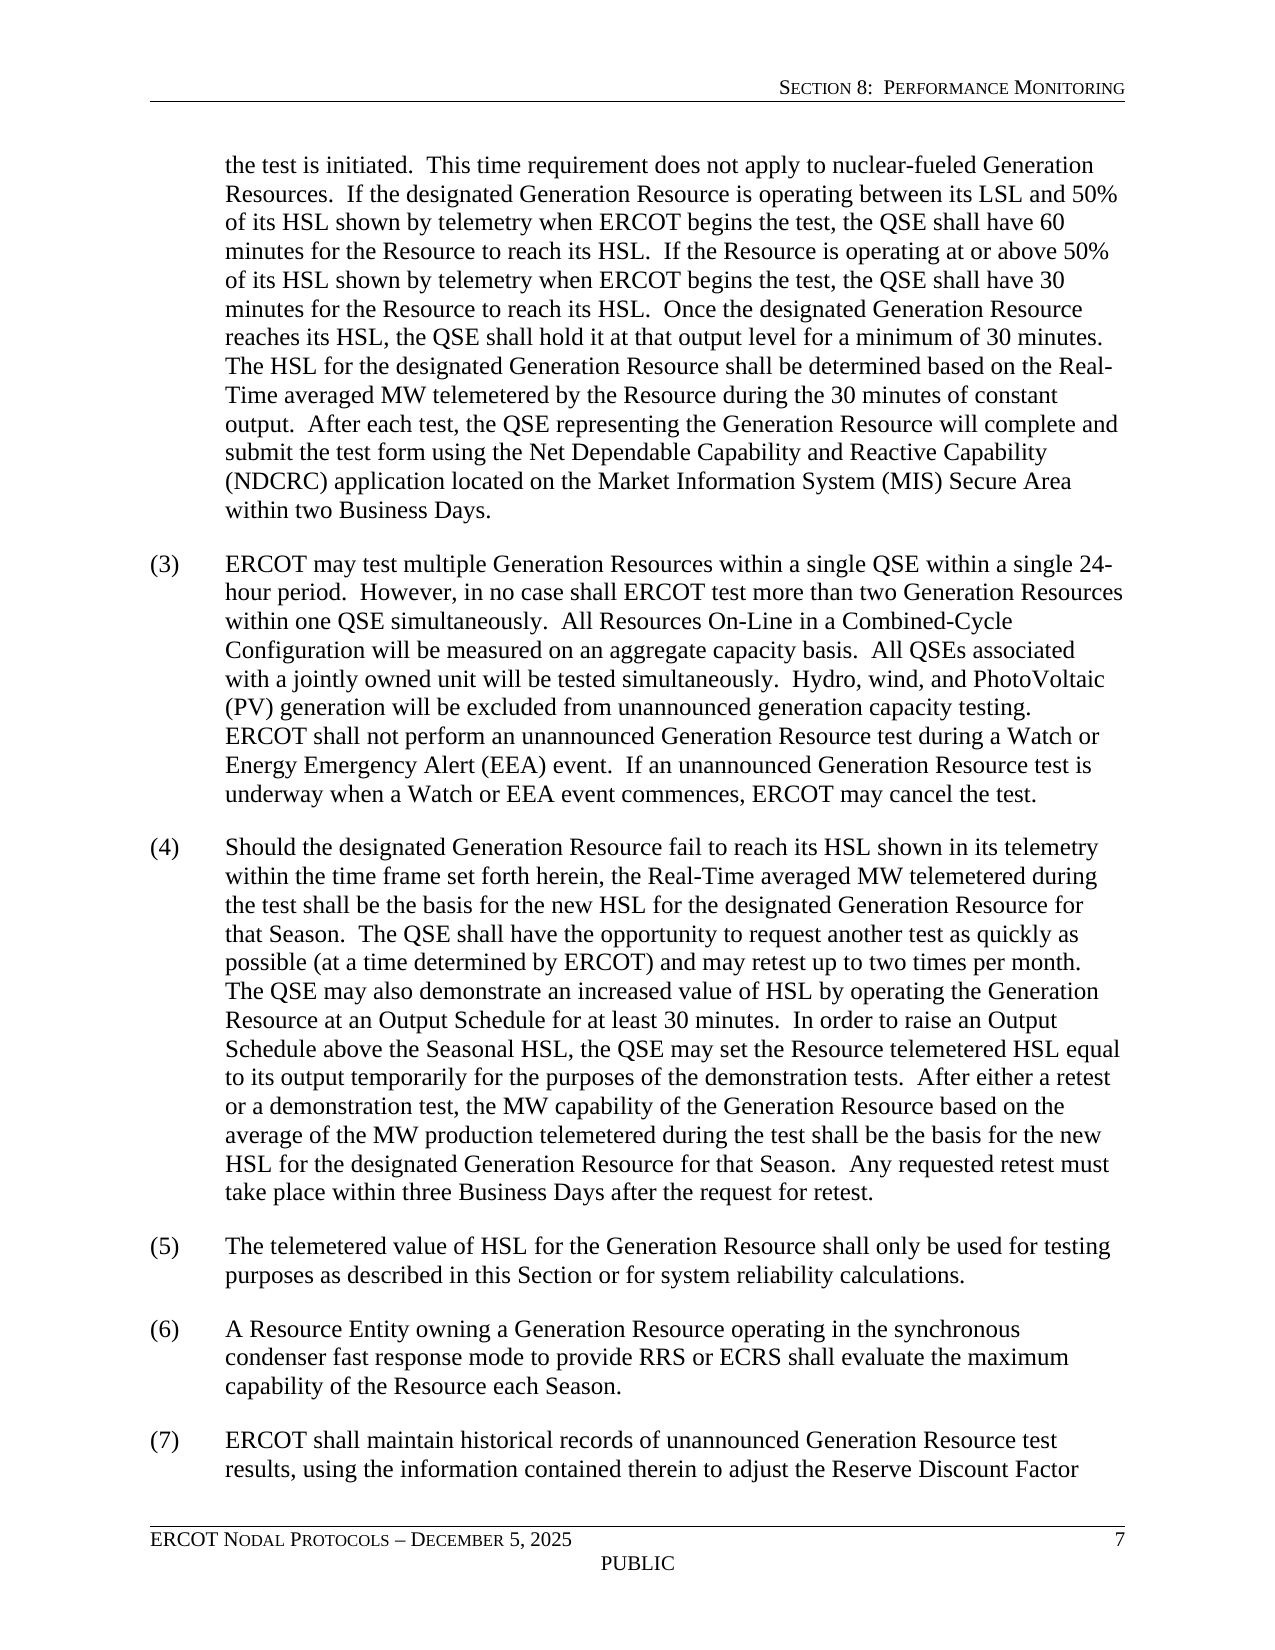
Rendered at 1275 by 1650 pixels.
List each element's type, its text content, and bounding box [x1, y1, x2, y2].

text (5) The telemetered value of HSL for the Generation Resource shall only be used for testing purposes as described in this Section or for system reliability calculations. [150, 1231, 1125, 1289]
text (3) ERCOT may test multiple Generation Resources within a single QSE within a single 24-hour period. However, in no case shall ERCOT test more than two Generation Resources within one QSE simultaneously. All Resources On-Line in a Combined-Cycle Configuration will be measured on an aggregate capacity basis. All QSEs associated with a jointly owned unit will be tested simultaneously. Hydro, wind, and PhotoVoltaic (PV) generation will be excluded from unannounced generation capacity testing. ERCOT shall not perform an unannounced Generation Resource test during a Watch or Energy Emergency Alert (EEA) event. If an unannounced Generation Resource test is underway when a Watch or EEA event commences, ERCOT may cancel the test. [150, 549, 1125, 807]
text (6) A Resource Entity owning a Generation Resource operating in the synchronous condenser fast response mode to provide RRS or ECRS shall evaluate the maximum capability of the Resource each Season. [150, 1314, 1125, 1400]
text (4) Should the designated Generation Resource fail to reach its HSL shown in its telemetry within the time frame set forth herein, the Real-Time averaged MW telemetered during the test shall be the basis for the new HSL for the designated Generation Resource for that Season. The QSE shall have the opportunity to request another test as quickly as possible (at a time determined by ERCOT) and may retest up to two times per month. The QSE may also demonstrate an increased value of HSL by operating the Generation Resource at an Output Schedule for at least 30 minutes. In order to raise an Output Schedule above the Seasonal HSL, the QSE may set the Resource telemetered HSL equal to its output temporarily for the purposes of the demonstration tests. After either a retest or a demonstration test, the MW capability of the Generation Resource based on the average of the MW production telemetered during the test shall be the basis for the new HSL for the designated Generation Resource for that Season. Any requested retest must take place within three Business Days after the request for retest. [150, 832, 1125, 1206]
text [150, 1425, 1125, 1482]
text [150, 150, 1125, 524]
